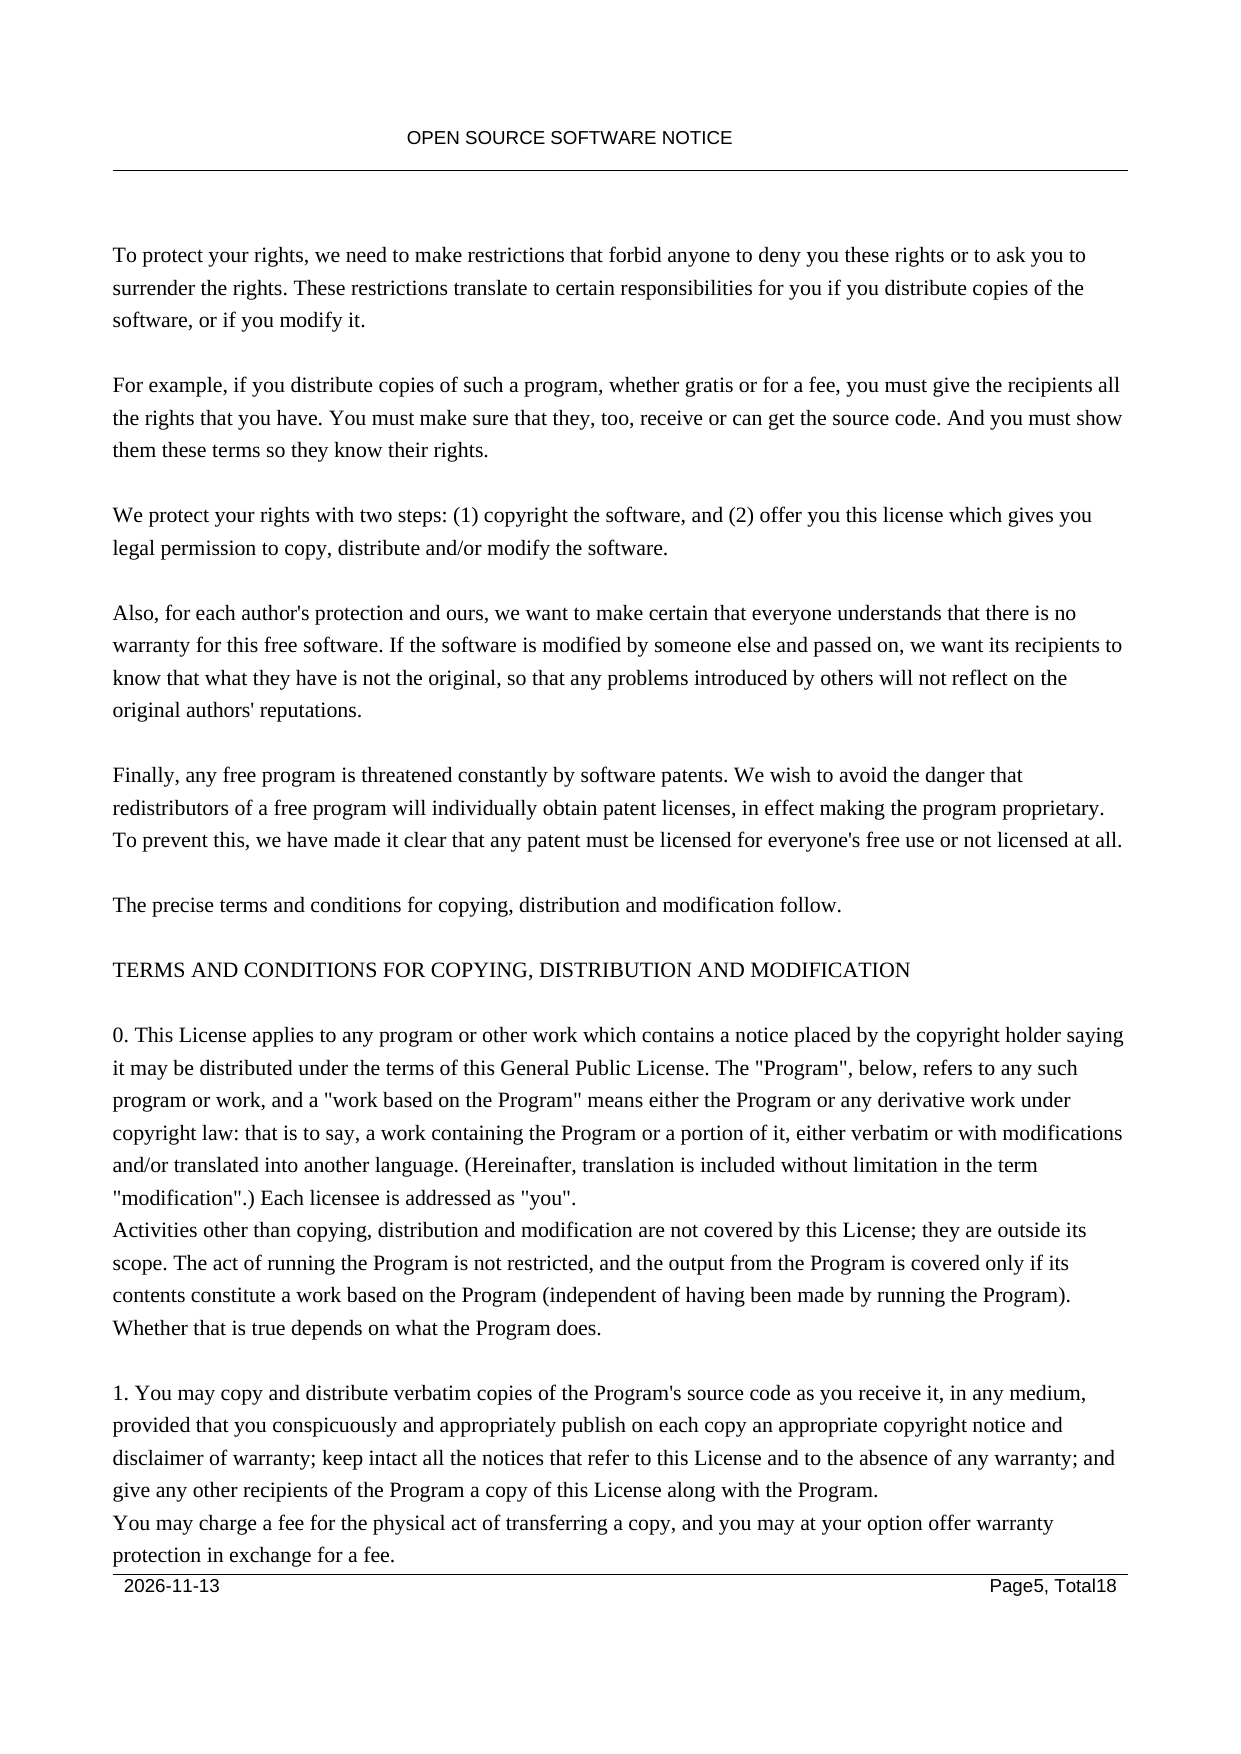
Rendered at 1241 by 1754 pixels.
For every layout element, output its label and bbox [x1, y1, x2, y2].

text [112, 206, 1128, 1571]
